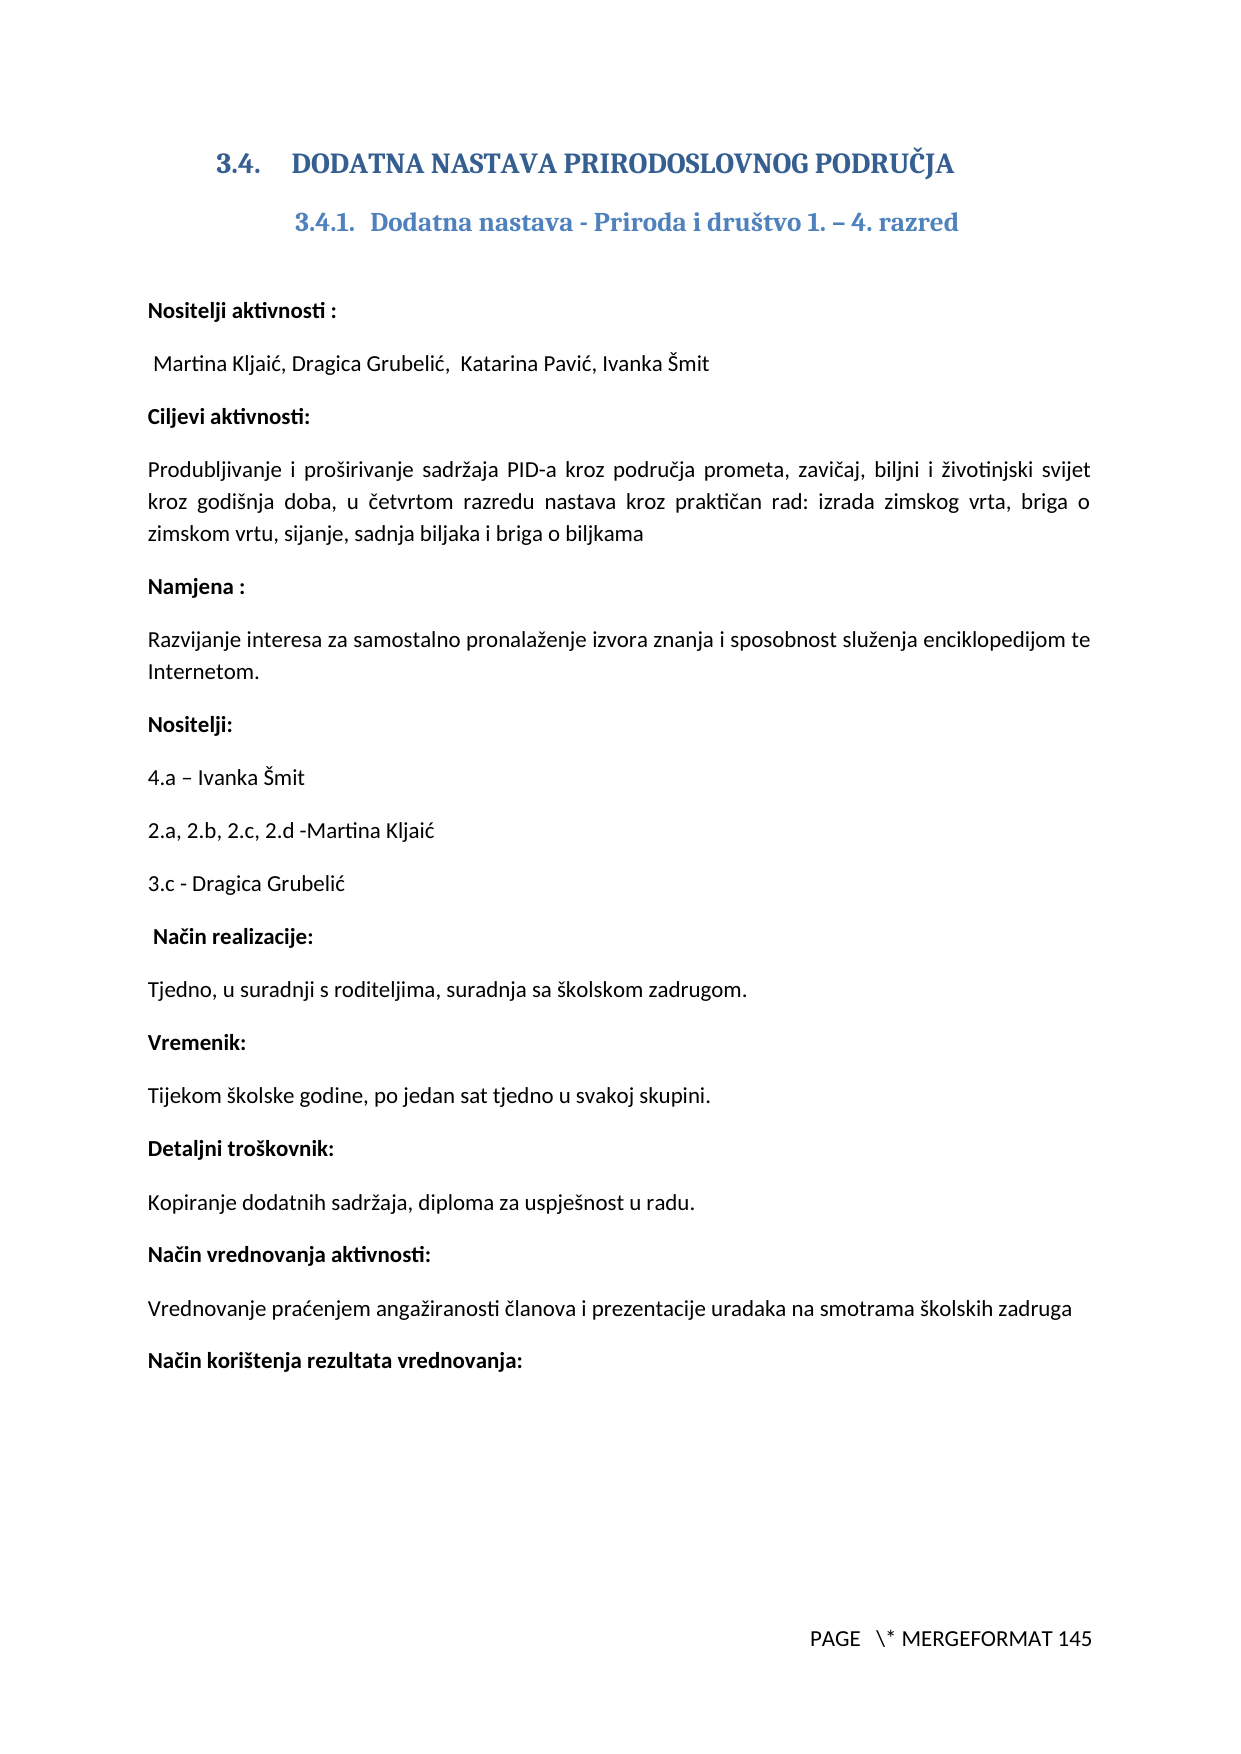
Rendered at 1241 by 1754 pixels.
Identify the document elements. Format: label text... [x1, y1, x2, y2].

text Vrednovanje praćenjem angažiranosti članova i prezentacije uradaka na smotrama školskih zadruga [148, 1294, 1093, 1322]
text Ciljevi aktivnosti: [148, 402, 1093, 430]
text Nositelji aktivnosti : [148, 296, 1093, 324]
text Način korištenja rezultata vrednovanja: [148, 1347, 1093, 1375]
text 4.a – Ivanka Šmit [148, 763, 1093, 791]
text Nositelji: [148, 710, 1093, 738]
subtitle DODATNA NASTAVA PRIRODOSLOVNOG PODRUČJA [216, 148, 1093, 181]
text Tjedno, u suradnji s roditeljima, suradnja sa školskom zadrugom. [148, 976, 1093, 1003]
text 3.c - Dragica Grubelić [148, 869, 1093, 897]
subtitle Dodatna nastava - Priroda i društvo 1. – 4. razred [295, 207, 1093, 238]
text Način realizacije: [148, 922, 1093, 951]
text Razvijanje interesa za samostalno pronalaženje izvora znanja i sposobnost služenja enciklopedijom te Internetom. [148, 625, 1093, 685]
text Namjena : [148, 572, 1093, 600]
text Vremenik: [148, 1028, 1093, 1057]
text Martina Kljaić, Dragica Grubelić, Katarina Pavić, Ivanka Šmit [148, 349, 1093, 377]
text Kopiranje dodatnih sadržaja, diploma za uspješnost u radu. [148, 1188, 1093, 1216]
text Tijekom školske godine, po jedan sat tjedno u svakoj skupini. [148, 1082, 1093, 1109]
text 2.a, 2.b, 2.c, 2.d -Martina Kljaić [148, 816, 1093, 844]
text Produbljivanje i proširivanje sadržaja PID-a kroz područja prometa, zavičaj, biljni i životinjski svijet kroz godišnja doba, u četvrtom razredu nastava kroz praktičan rad: izrada zimskog vrta, briga o zimskom vrtu, sijanje, sadnja biljaka i briga o biljkama [148, 455, 1093, 547]
text Način vrednovanja aktivnosti: [148, 1241, 1093, 1269]
text Detaljni troškovnik: [148, 1134, 1093, 1163]
